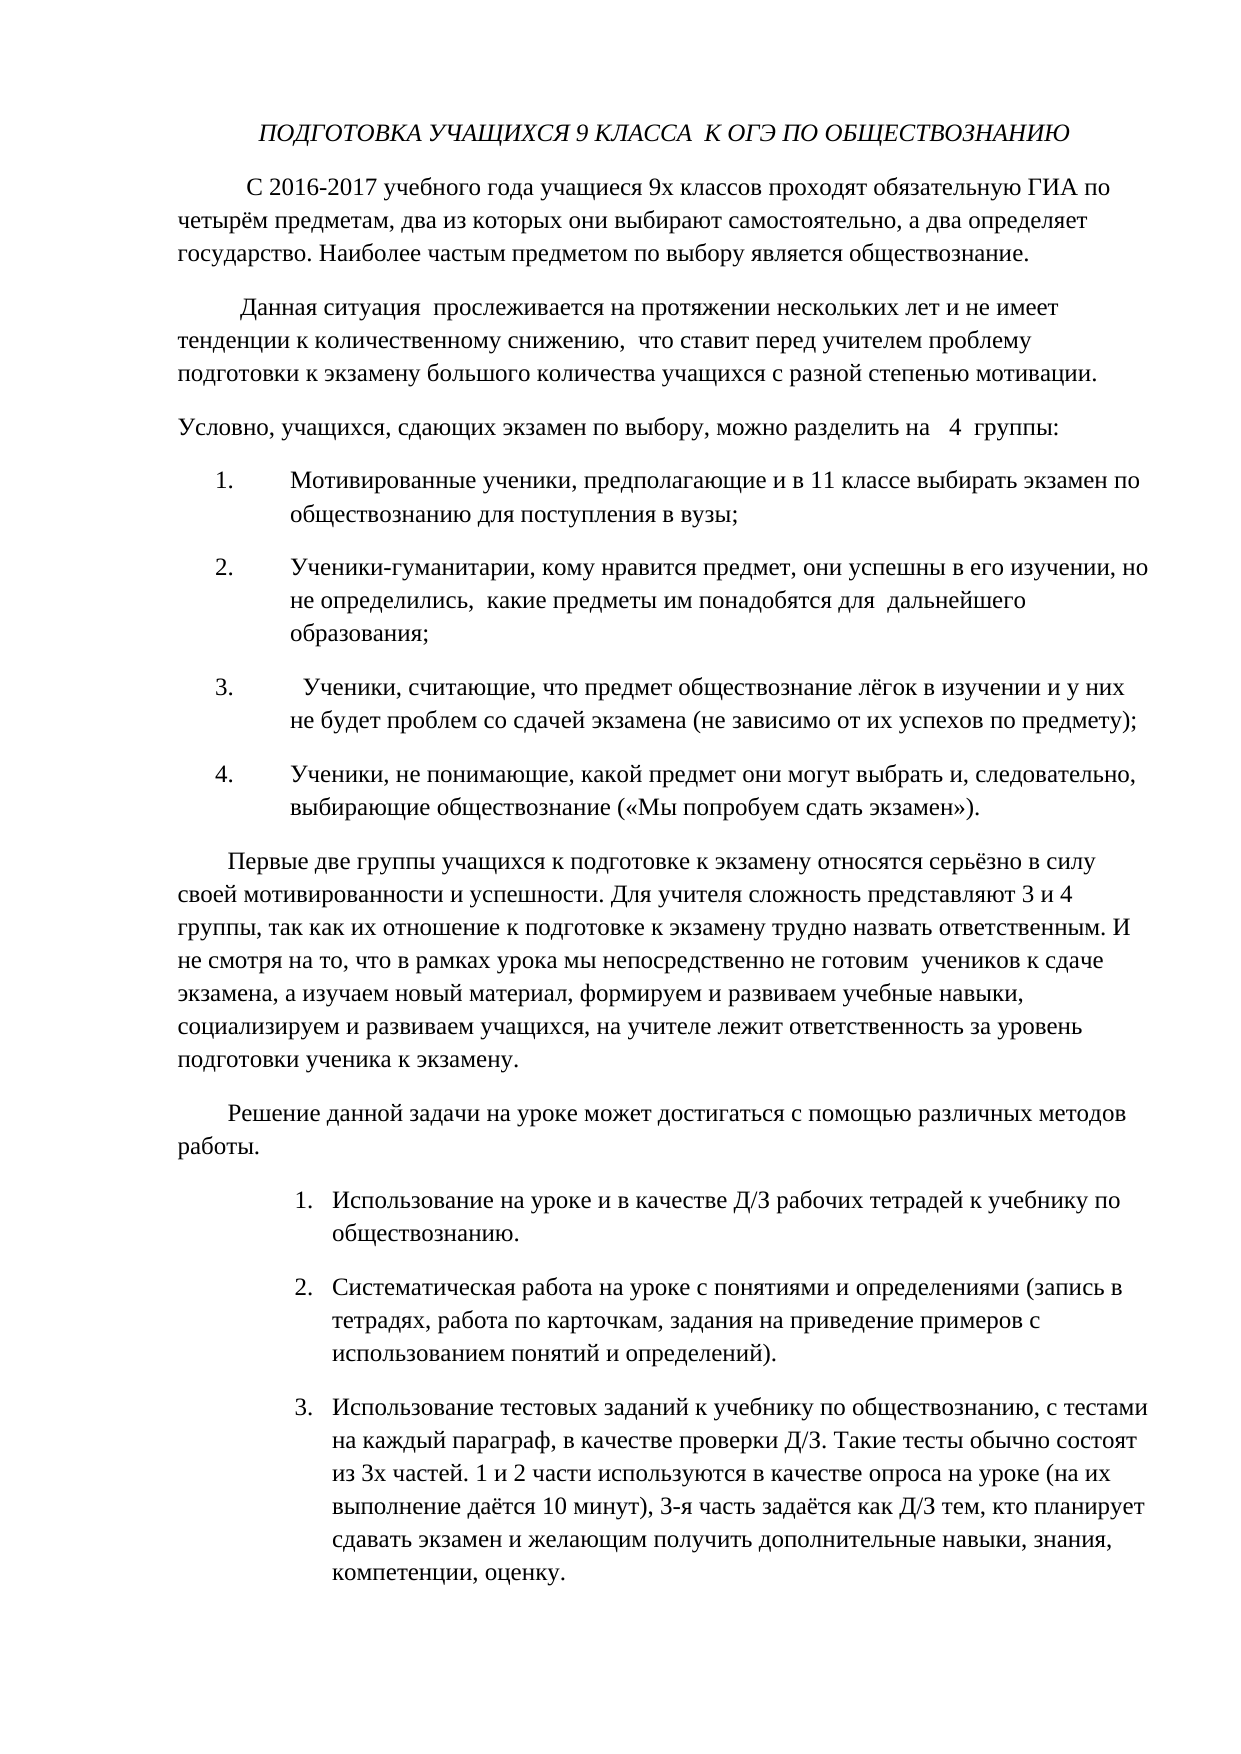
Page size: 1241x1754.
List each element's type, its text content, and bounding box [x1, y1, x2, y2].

list Систематическая работа на уроке с понятиями и определениями (запись в тетрадях, работа по карточкам, задания на приведение примеров с использованием понятий и определений). [294, 1272, 1152, 1367]
list Мотивированные ученики, предполагающие и в 11 классе выбирать экзамен по обществознанию для поступления в вузы; [215, 466, 1152, 527]
list Использование тестовых заданий к учебнику по обществознанию, с тестами на каждый параграф, в качестве проверки Д/З. Такие тесты обычно состоят из 3х частей. 1 и 2 части используются в качестве опроса на уроке (на их выполнение даётся 10 минут), 3-я часть задаётся как Д/З тем, кто планирует сдавать экзамен и желающим получить дополнительные навыки, знания, компетенции, оценку. [294, 1392, 1152, 1586]
text Первые две группы учащихся к подготовке к экзамену относятся серьёзно в силу своей мотивированности и успешности. Для учителя сложность представляют 3 и 4 группы, так как их отношение к подготовке к экзамену трудно назвать ответственным. И не смотря на то, что в рамках урока мы непосредственно не готовим учеников к сдаче экзамена, а изучаем новый материал, формируем и развиваем учебные навыки, социализируем и развиваем учащихся, на учителе лежит ответственность за уровень подготовки ученика к экзамену. [177, 846, 1152, 1073]
text Решение данной задачи на уроке может достигаться с помощью различных методов работы. [177, 1098, 1152, 1160]
text Условно, учащихся, сдающих экзамен по выбору, можно разделить на 4 группы: [177, 412, 1152, 441]
text ПОДГОТОВКА УЧАЩИХСЯ 9 КЛАССА К ОГЭ ПО ОБЩЕСТВОЗНАНИЮ [177, 118, 1152, 147]
list Ученики-гуманитарии, кому нравится предмет, они успешны в его изучении, но не определились, какие предметы им понадобятся для дальнейшего образования; [215, 552, 1152, 647]
list Ученики, не понимающие, какой предмет они могут выбрать и, следовательно, выбирающие обществознание («Мы попробуем сдать экзамен»). [215, 759, 1152, 821]
text С 2016-2017 учебного года учащиеся 9х классов проходят обязательную ГИА по четырём предметам, два из которых они выбирают самостоятельно, а два определяет государство. Наиболее частым предметом по выбору является обществознание. [177, 172, 1152, 267]
list Использование на уроке и в качестве Д/З рабочих тетрадей к учебнику по обществознанию. [294, 1185, 1152, 1247]
list Ученики, считающие, что предмет обществознание лёгок в изучении и у них не будет проблем со сдачей экзамена (не зависимо от их успехов по предмету); [215, 672, 1152, 734]
text Данная ситуация прослеживается на протяжении нескольких лет и не имеет тенденции к количественному снижению, что ставит перед учителем проблему подготовки к экзамену большого количества учащихся с разной степенью мотивации. [177, 292, 1152, 387]
